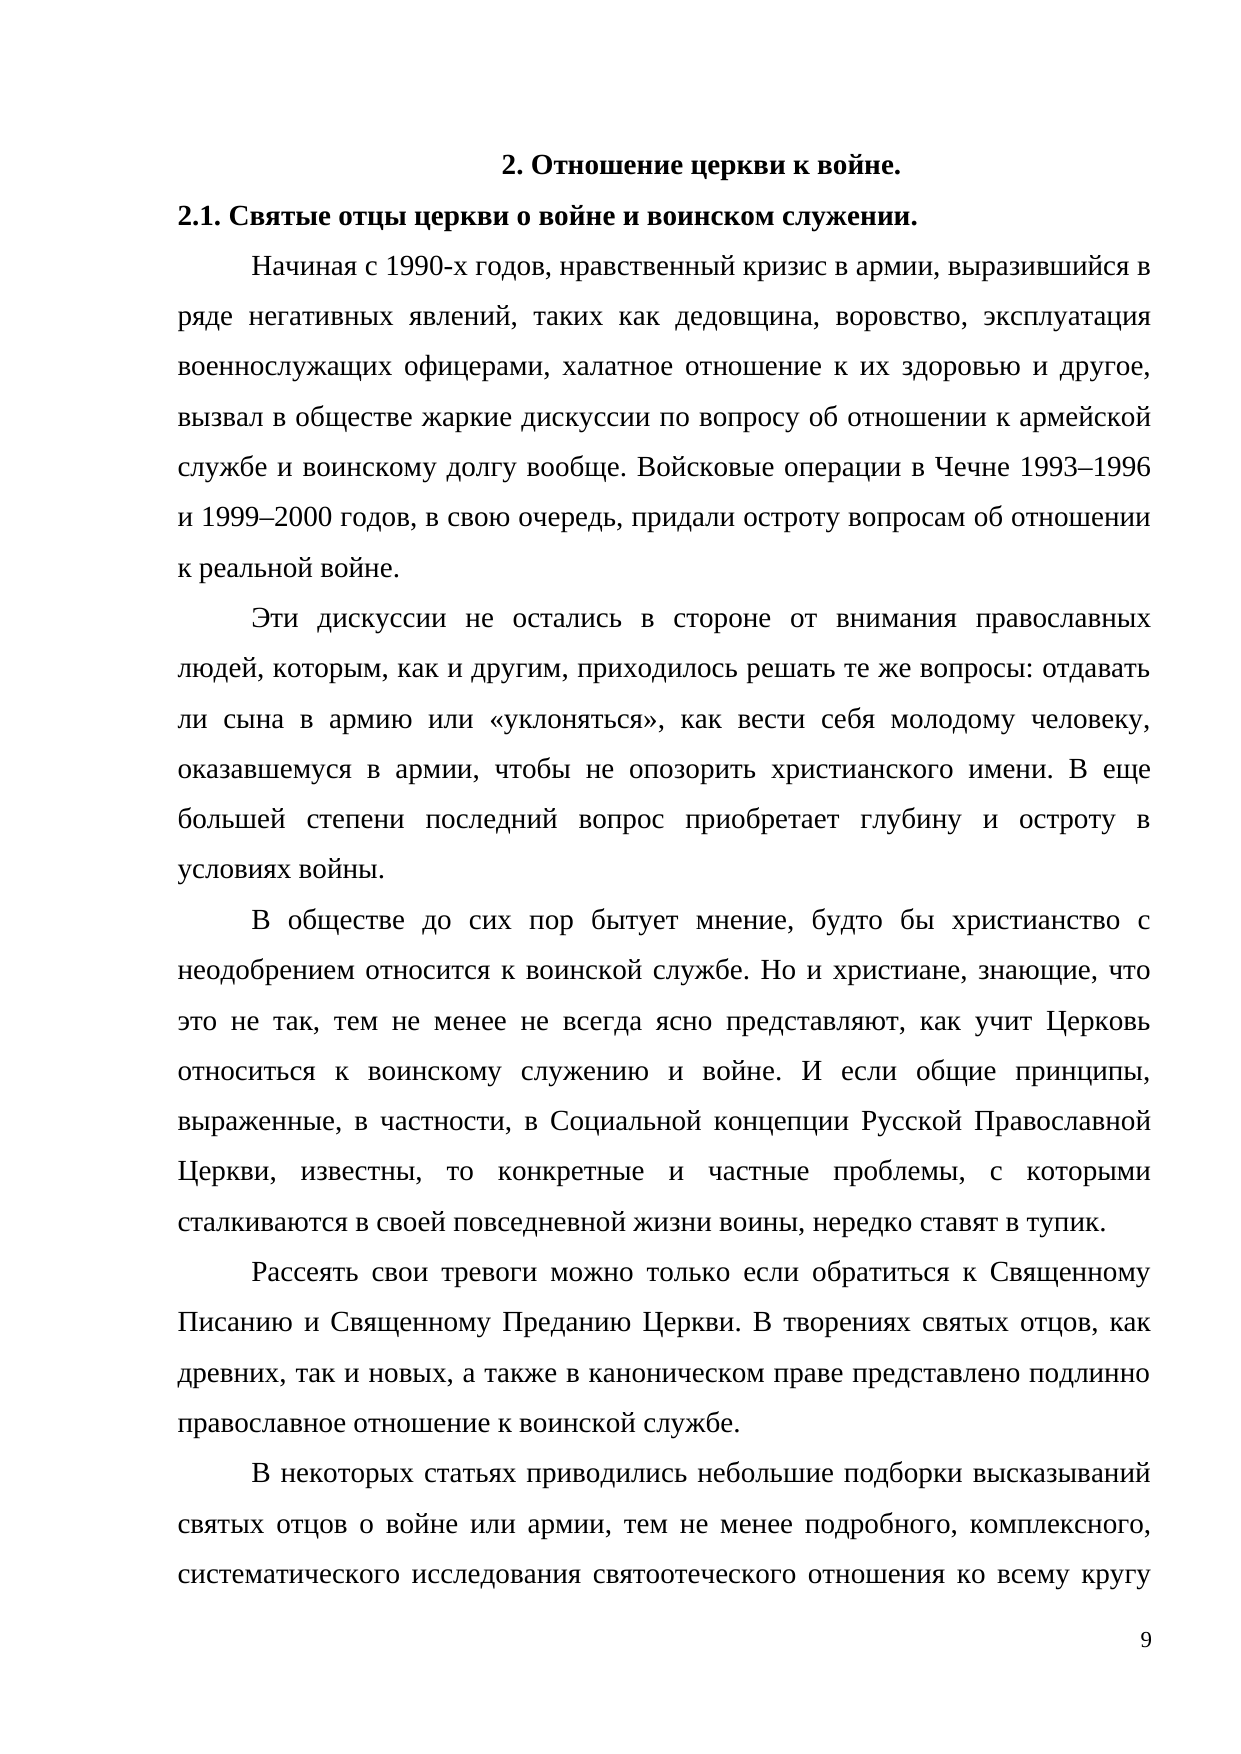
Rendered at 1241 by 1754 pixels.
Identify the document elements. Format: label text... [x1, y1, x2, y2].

text Эти дискуссии не остались в стороне от внимания православных людей, которым, как и другим, приходилось решать те же вопросы: отдавать ли сына в армию или «уклоняться», как вести себя молодому человеку, оказавшемуся в армии, чтобы не опозорить христианского имени. В еще большей степени последний вопрос приобретает глубину и остроту в условиях войны. [177, 600, 1152, 885]
text 2. Отношение церкви к войне. [177, 147, 1152, 181]
text Рассеять свои тревоги можно только если обратиться к Священному Писанию и Священному Преданию Церкви. В творениях святых отцов, как древних, так и новых, а также в каноническом праве представлено подлинно православное отношение к воинской службе. [177, 1254, 1152, 1439]
text 2.1. Святые отцы церкви о войне и воинском служении. [177, 198, 1152, 231]
text В обществе до сих пор бытует мнение, будто бы христианство с неодобрением относится к воинской службе. Но и христиане, знающие, что это не так, тем не менее не всегда ясно представляют, как учит Церковь относиться к воинскому служению и войне. И если общие принципы, выраженные, в частности, в Социальной концепции Русской Православной Церкви, известны, то конкретные и частные проблемы, с которыми сталкиваются в своей повседневной жизни воины, нередко ставят в тупик. [177, 902, 1152, 1237]
text Начиная с 1990-х годов, нравственный кризис в армии, выразившийся в ряде негативных явлений, таких как дедовщина, воровство, эксплуатация военнослужащих офицерами, халатное отношение к их здоровью и другое, вызвал в обществе жаркие дискуссии по вопросу об отношении к армейской службе и воинскому долгу вообще. Войсковые операции в Чечне 1993–1996 и 1999–2000 годов, в свою очередь, придали остроту вопросам об отношении к реальной войне. [177, 248, 1152, 583]
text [177, 1455, 1152, 1589]
